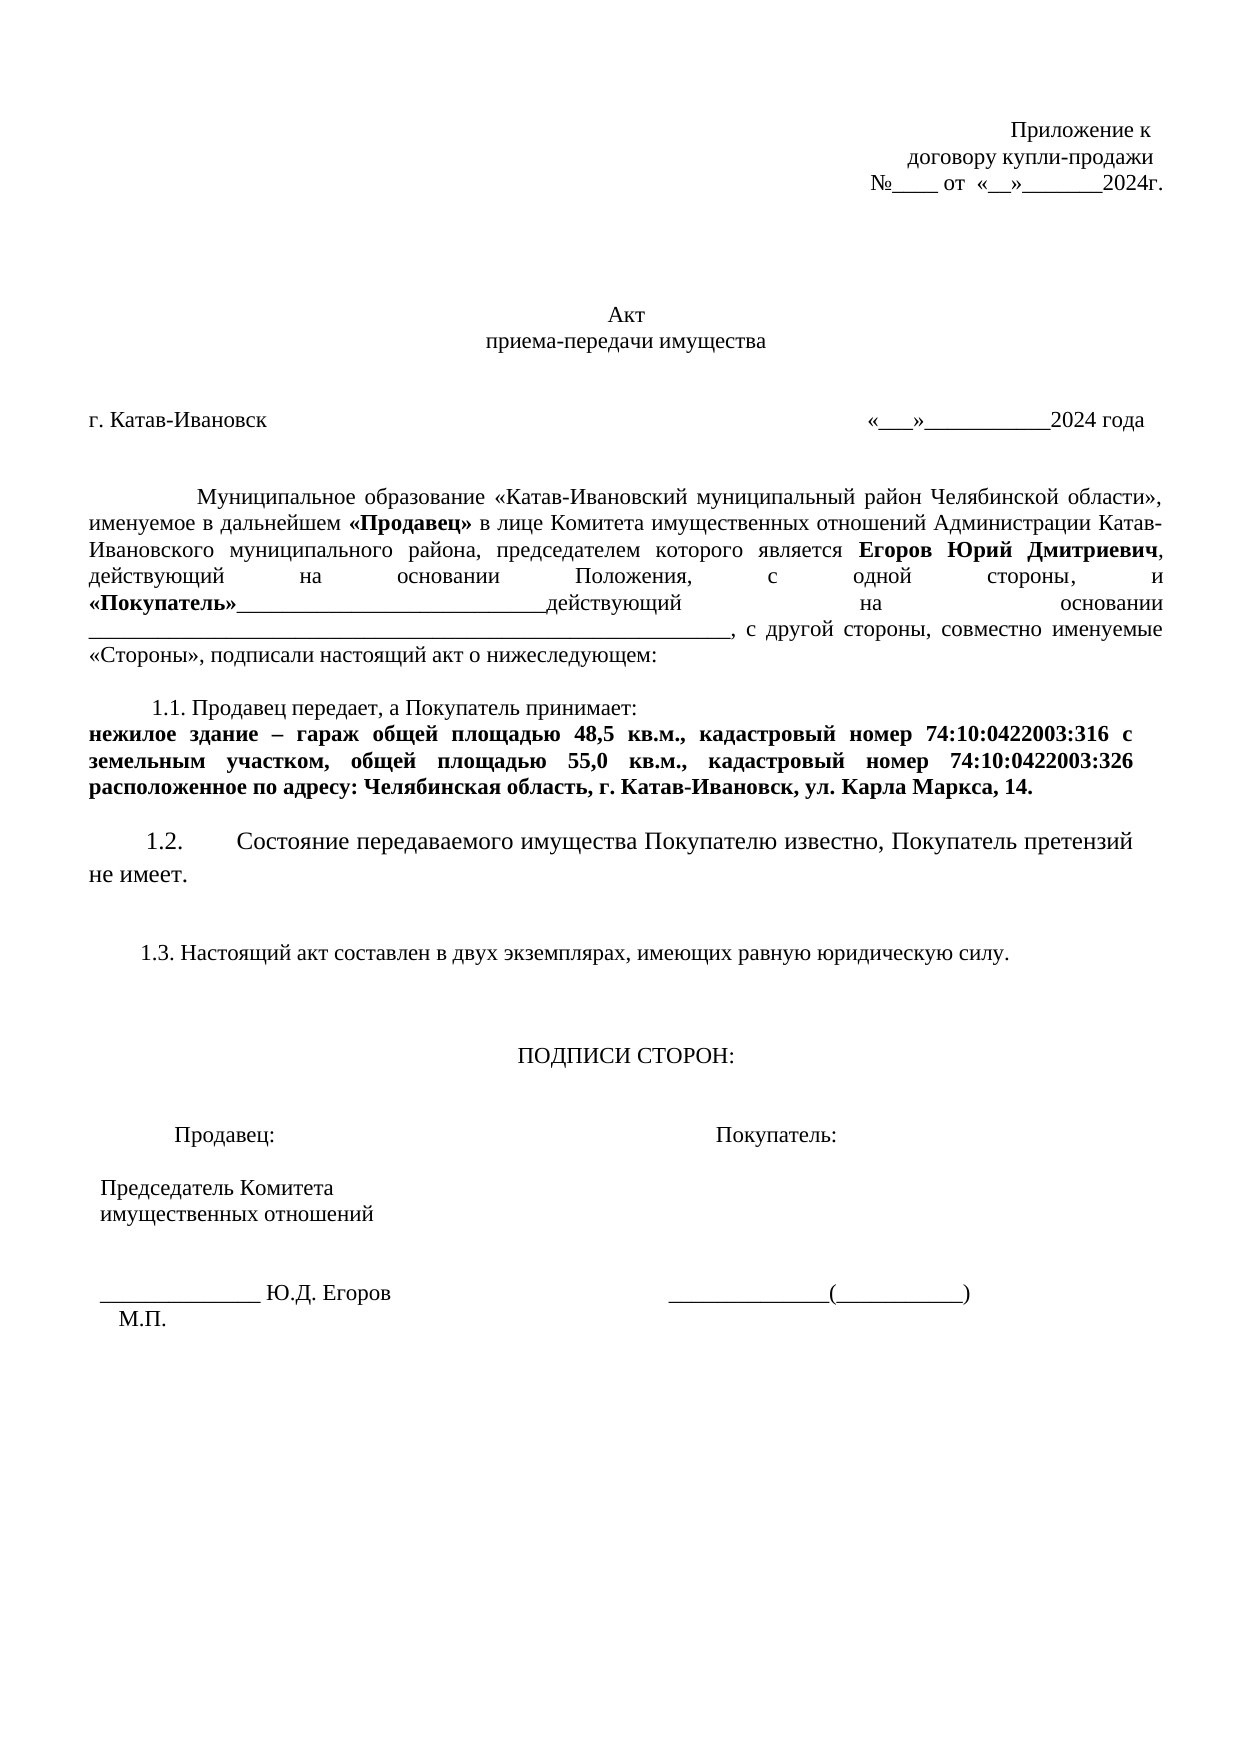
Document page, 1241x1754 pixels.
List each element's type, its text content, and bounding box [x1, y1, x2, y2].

text 1.1. Продавец передает, а Покупатель принимает: [89, 694, 1149, 720]
text г. Катав-Ивановск «___»___________2024 года [89, 406, 1163, 433]
text договору купли-продажи [679, 143, 1163, 169]
table_cell Председатель Комитета имущественных отношений ______________ Ю.Д. Егоров М.П. [89, 1174, 539, 1404]
table_header Покупатель: [539, 1121, 1028, 1174]
text Приложение к [679, 117, 1163, 143]
text 1.3. Настоящий акт составлен в двух экземплярах, имеющих равную юридическую силу. [89, 939, 1163, 966]
text ПОДПИСИ СТОРОН: [89, 1042, 1163, 1068]
text Муниципальное образование «Катав-Ивановский муниципальный район Челябинской области», именуемое в дальнейшем «Продавец» в лице Комитета имущественных отношений Администрации Катав-Ивановского муниципального района, председателем которого является Егоров Юрий Дмитриевич, действующий на основании Положения, с одной стороны, и «Покупатель»___________________________действующий на основании ________________________________________________________, с другой стороны, совместно именуемые «Стороны», подписали настоящий акт о нижеследующем: [89, 483, 1163, 668]
text приема-передачи имущества [89, 327, 1163, 354]
text №____ от «__»_______2024г. [351, 169, 1163, 196]
text Акт [89, 301, 1163, 327]
text нежилое здание – гараж общей площадью 48,5 кв.м., кадастровый номер 74:10:0422003:316 с земельным участком, общей площадью 55,0 кв.м., кадастровый номер 74:10:0422003:326 расположенное по адресу: Челябинская область, г. Катав-Ивановск, ул. Карла Маркса, 14. [89, 720, 1134, 799]
table_cell ______________(___________) [539, 1174, 1028, 1404]
table_header Продавец: [89, 1121, 539, 1174]
list Состояние передаваемого имущества Покупателю известно, Покупатель претензий не имеет. [89, 826, 1134, 888]
